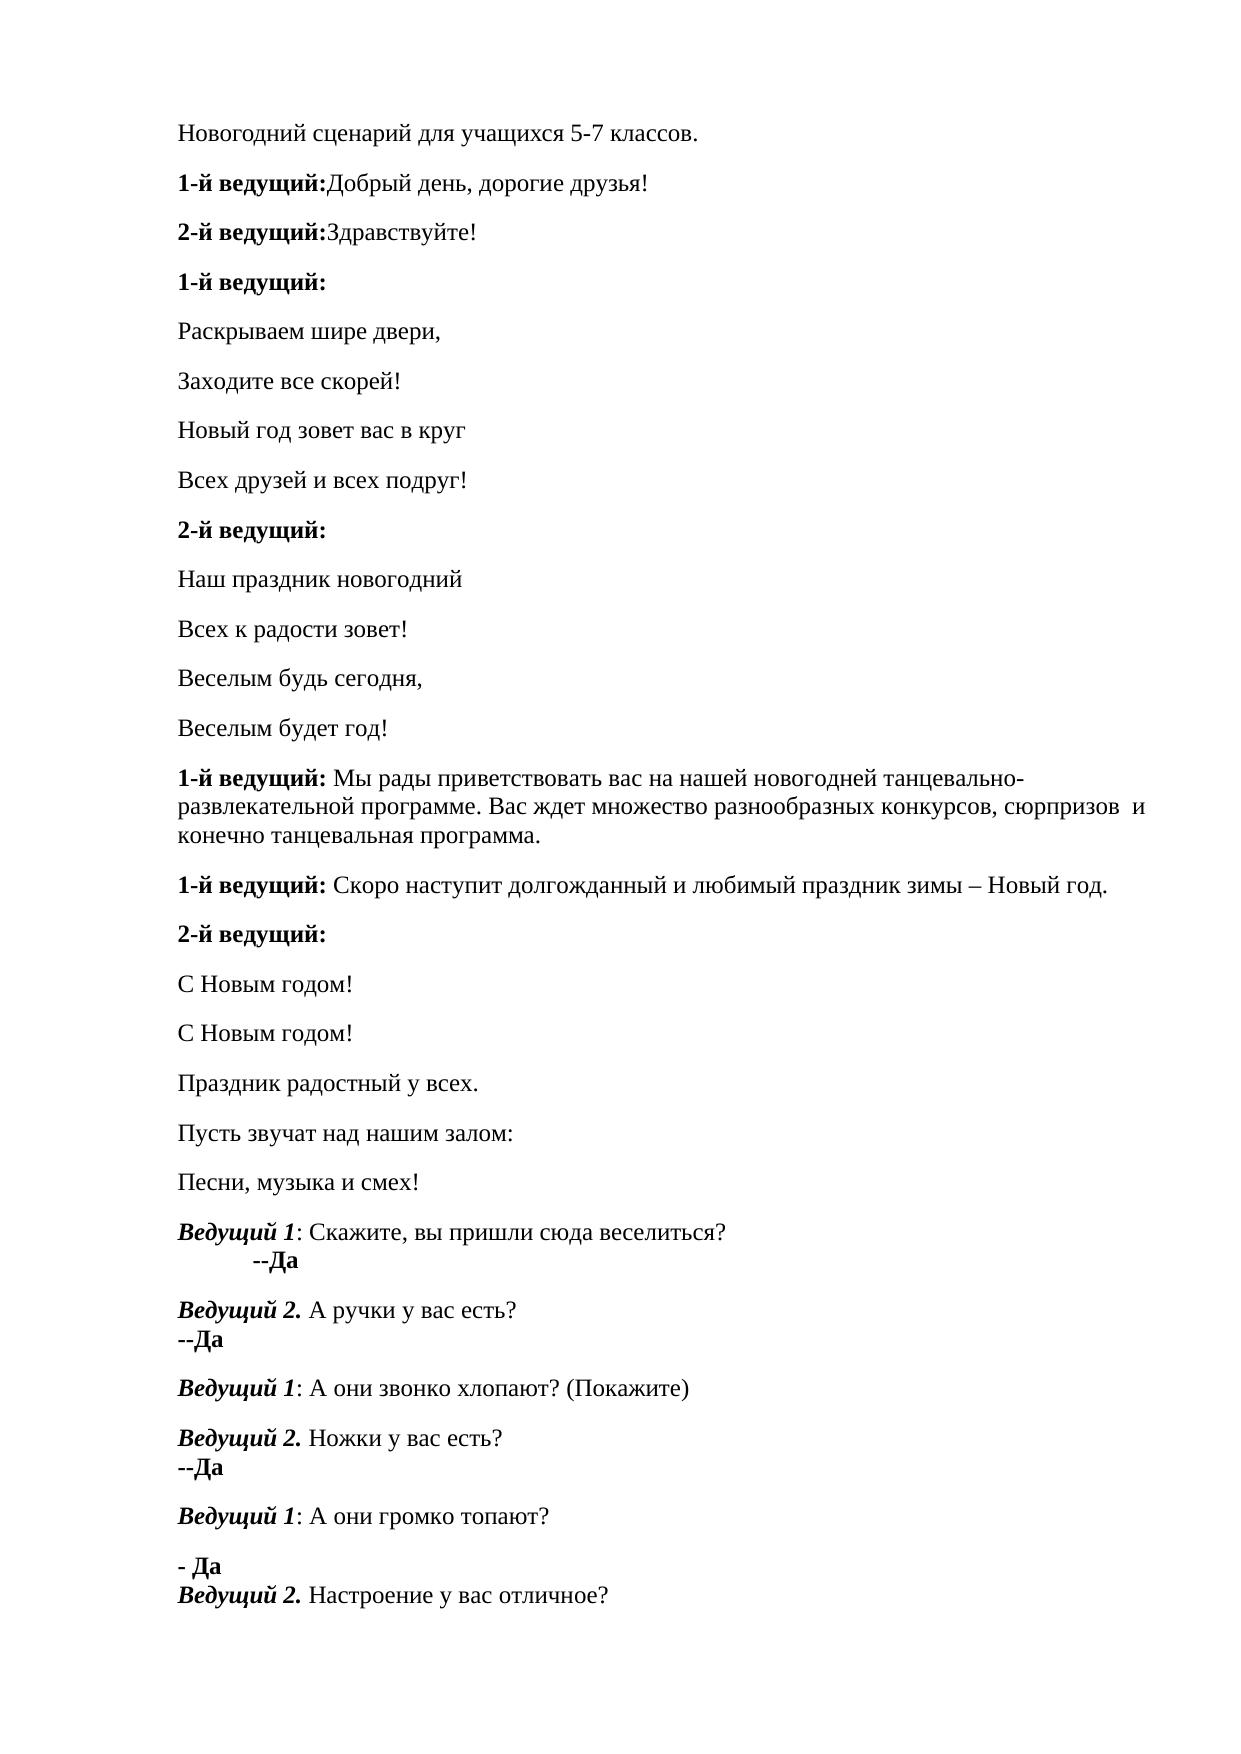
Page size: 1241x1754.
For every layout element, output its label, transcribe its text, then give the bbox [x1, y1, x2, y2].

text 1-й ведущий: Мы рады приветствовать вас на нашей новогодней танцевально-развлекательной программе. Вас ждет множество разнообразных конкурсов, сюрпризов и конечно танцевальная программа. [177, 763, 1152, 849]
text Веселым будет год! [177, 713, 1152, 742]
text С Новым годом! [177, 969, 1152, 998]
text Всех друзей и всех подруг! [177, 465, 1152, 494]
text Ведущий 2. Ножки у вас есть? --Да [177, 1423, 1152, 1481]
text Наш праздник новогодний [177, 564, 1152, 593]
text 2-й ведущий: [177, 919, 1152, 948]
text Песни, музыка и смех! [177, 1167, 1152, 1196]
text Пусть звучат над нашим залом: [177, 1118, 1152, 1146]
text Праздник радостный у всех. [177, 1068, 1152, 1097]
text Новогодний сценарий для учащихся 5-7 классов. [177, 118, 1152, 147]
text С Новым годом! [177, 1018, 1152, 1047]
text 1-й ведущий:Добрый день, дорогие друзья! [177, 168, 1152, 196]
text - Да Ведущий 2. Настроение у вас отличное? [177, 1551, 1152, 1608]
text Раскрываем шире двери, [177, 316, 1152, 345]
text Ведущий 1: Скажите, вы пришли сюда веселиться? --Да [177, 1217, 1152, 1274]
text Заходите все скорей! [177, 366, 1152, 395]
text 2-й ведущий: [177, 515, 1152, 543]
text Ведущий 1: А они громко топают? [177, 1501, 1152, 1530]
text 2-й ведущий:Здравствуйте! [177, 217, 1152, 246]
text Ведущий 1: А они звонко хлопают? (Покажите) [177, 1373, 1152, 1402]
text 1-й ведущий: Скоро наступит долгожданный и любимый праздник зимы – Новый год. [177, 870, 1152, 898]
text Веселым будь сегодня, [177, 663, 1152, 692]
text Всех к радости зовет! [177, 614, 1152, 643]
text Ведущий 2. А ручки у вас есть? --Да [177, 1295, 1152, 1353]
text Новый год зовет вас в круг [177, 416, 1152, 444]
text 1-й ведущий: [177, 267, 1152, 296]
